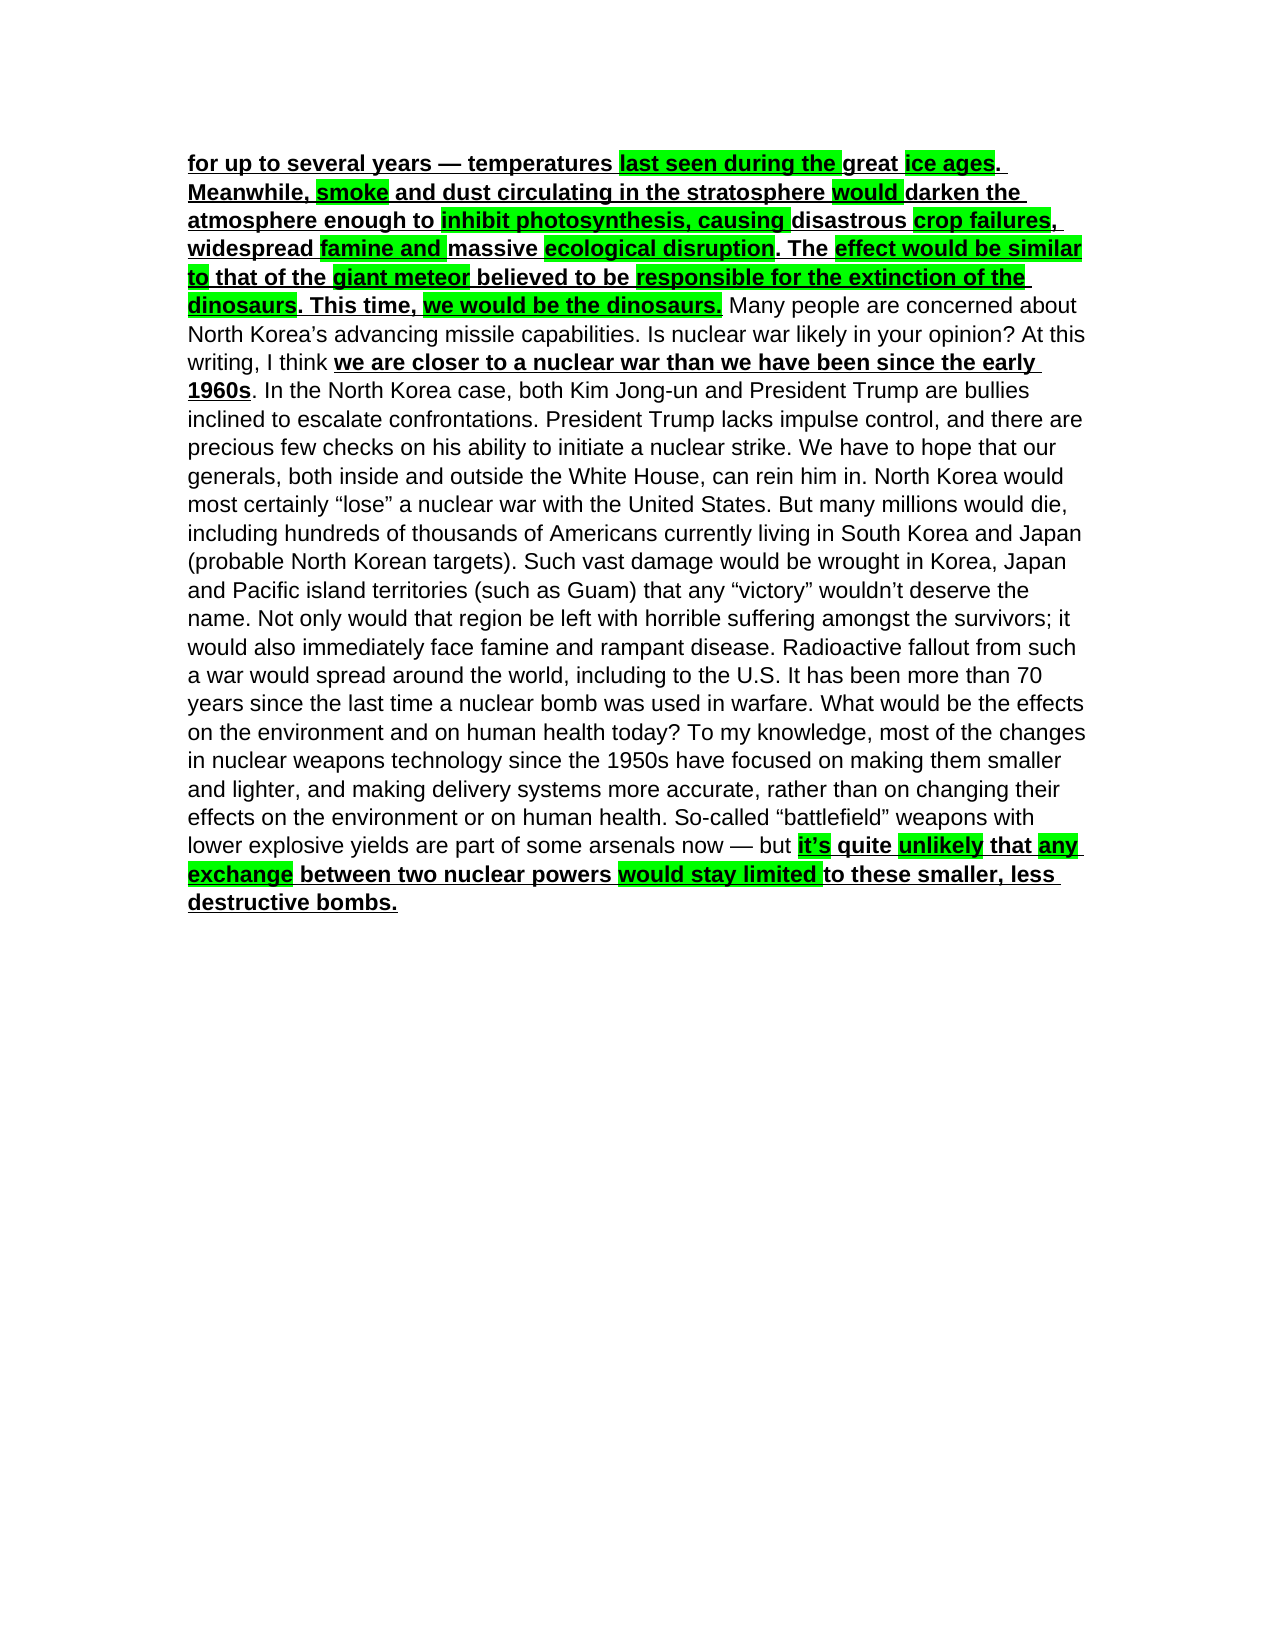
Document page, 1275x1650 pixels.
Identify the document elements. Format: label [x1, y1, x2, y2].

text [187, 150, 1087, 916]
